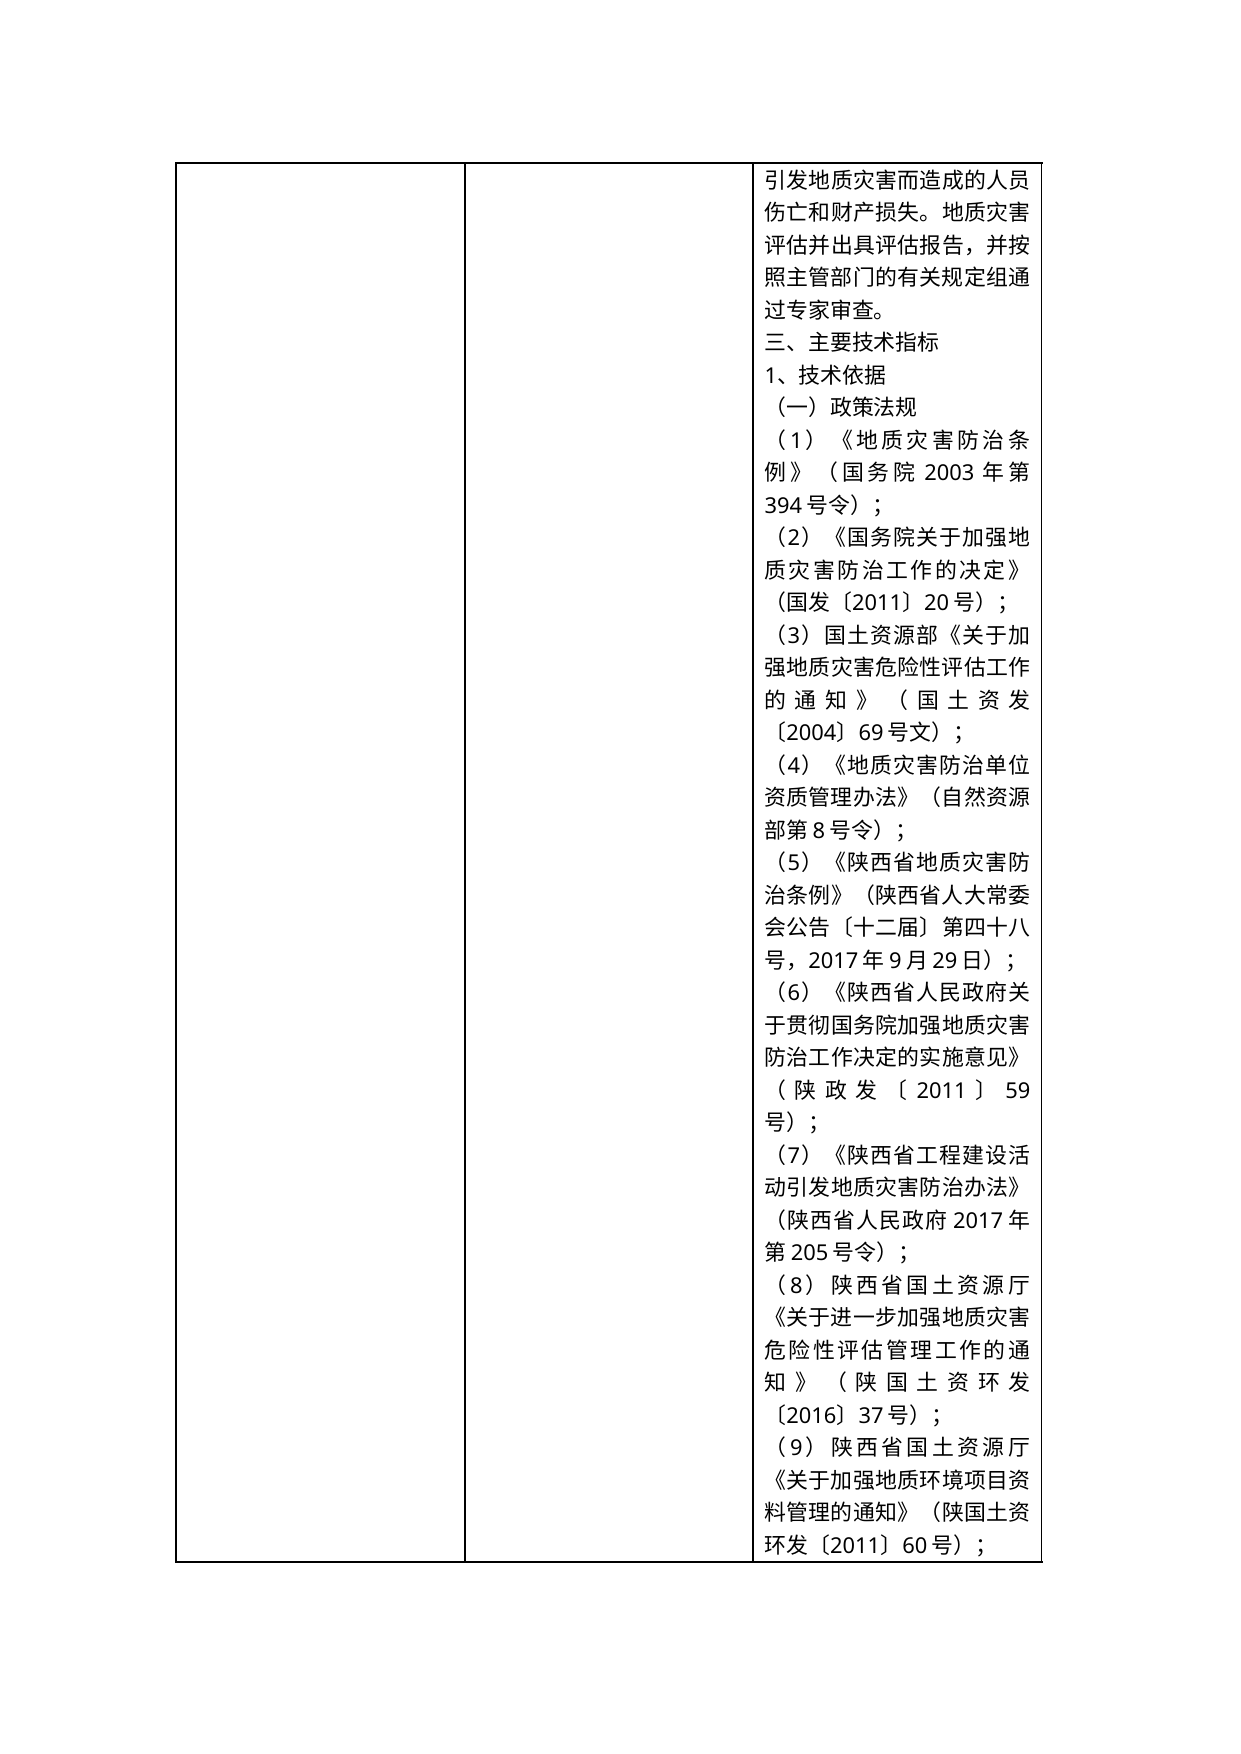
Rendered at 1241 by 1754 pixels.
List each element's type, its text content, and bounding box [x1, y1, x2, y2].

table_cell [754, 164, 1041, 1561]
table_cell [466, 164, 752, 1561]
table_cell 1 [177, 164, 464, 1561]
